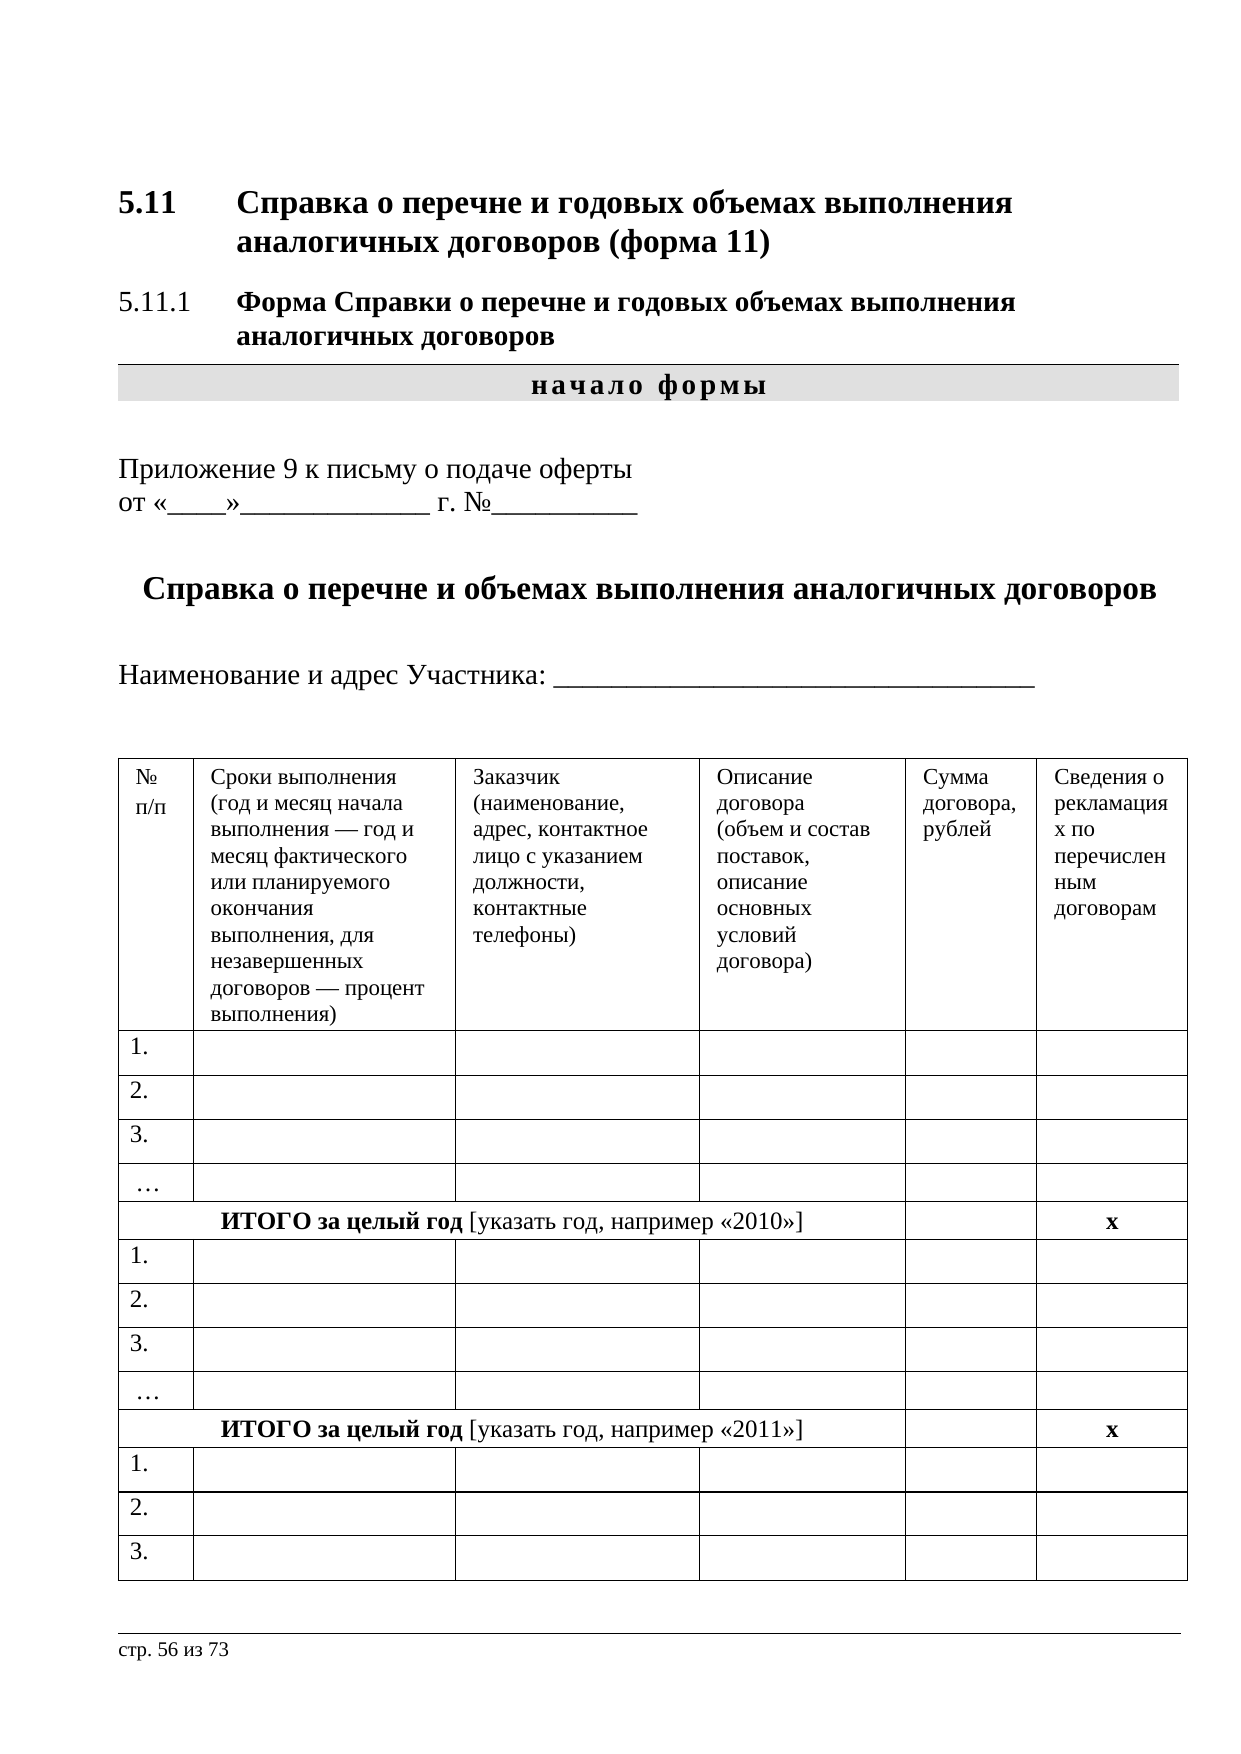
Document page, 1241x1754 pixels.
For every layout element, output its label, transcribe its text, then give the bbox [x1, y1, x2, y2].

table_cell [700, 1372, 905, 1409]
table_cell … [119, 1372, 193, 1409]
table_cell [906, 1076, 1036, 1118]
table_cell [906, 1372, 1036, 1409]
table_cell [1037, 1120, 1187, 1163]
table_header № п/п [119, 759, 193, 1030]
table_cell [119, 1120, 193, 1163]
table_cell [194, 1372, 455, 1409]
text Форма Справки о перечне и годовых объемах выполнения аналогичных договоров [118, 284, 1181, 351]
text Наименование и адрес Участника: _________________________________ [118, 657, 1181, 690]
table_header Описание договора (объем и состав поставок, описание основных условий договора) [700, 759, 905, 1030]
table_cell [194, 1448, 455, 1491]
table_cell х [1037, 1202, 1187, 1239]
table_cell ИТОГО за целый год [указать год, например «2010»] [119, 1202, 905, 1239]
table_cell [700, 1536, 905, 1579]
table_cell [456, 1328, 699, 1371]
table_cell [700, 1493, 905, 1535]
table_cell [906, 1448, 1036, 1491]
table_cell [906, 1410, 1036, 1447]
table_cell [194, 1328, 455, 1371]
text начало формы [118, 365, 1179, 401]
table_cell [1037, 1031, 1187, 1074]
table_cell [700, 1031, 905, 1074]
table_cell [456, 1240, 699, 1283]
table_cell [700, 1164, 905, 1201]
table_cell … [119, 1164, 193, 1201]
table_cell [194, 1536, 455, 1579]
table_cell [700, 1120, 905, 1163]
table_cell [906, 1202, 1036, 1239]
table_cell [456, 1536, 699, 1579]
table_cell [194, 1493, 455, 1535]
table_cell [700, 1284, 905, 1327]
table_cell х [1037, 1410, 1187, 1447]
table_cell [119, 1448, 193, 1491]
table_cell [119, 1076, 193, 1118]
table_cell [456, 1120, 699, 1163]
table_cell [194, 1164, 455, 1201]
table_cell [119, 1493, 193, 1535]
table_cell [906, 1493, 1036, 1535]
table_cell [700, 1076, 905, 1118]
subtitle Справка о перечне и годовых объемах выполнения аналогичных договоров (форма 11) [118, 183, 1181, 259]
table_cell [700, 1448, 905, 1491]
table_cell [194, 1240, 455, 1283]
table_cell [194, 1120, 455, 1163]
table_cell [119, 1240, 193, 1283]
table_cell [119, 1328, 193, 1371]
table_cell [119, 1031, 193, 1074]
table_cell [1037, 1536, 1187, 1579]
table_cell [456, 1372, 699, 1409]
table_cell [1037, 1448, 1187, 1491]
table_cell [456, 1448, 699, 1491]
table_header Сведения о рекламациях по перечисленным договорам [1037, 759, 1187, 1030]
text Приложение 9 к письму о подаче оферты от «____»_____________ г. №__________ [118, 451, 1181, 518]
table_cell [1037, 1328, 1187, 1371]
table_cell [906, 1284, 1036, 1327]
table_cell [456, 1164, 699, 1201]
table_cell [456, 1284, 699, 1327]
table_cell [700, 1240, 905, 1283]
table_cell [906, 1120, 1036, 1163]
table_cell [456, 1031, 699, 1074]
table_cell [1037, 1164, 1187, 1201]
table_cell [194, 1031, 455, 1074]
table_cell [119, 1284, 193, 1327]
table_cell [119, 1536, 193, 1579]
table_cell [906, 1536, 1036, 1579]
table_cell [1037, 1493, 1187, 1535]
table_cell [906, 1240, 1036, 1283]
table_cell [456, 1076, 699, 1118]
table_cell [1037, 1240, 1187, 1283]
table_cell [906, 1031, 1036, 1074]
table_cell [700, 1328, 905, 1371]
table_cell [194, 1284, 455, 1327]
table_cell ИТОГО за целый год [указать год, например «2011»] [119, 1410, 905, 1447]
table_header Сроки выполнения (год и месяц начала выполнения — год и месяц фактического или планируемого окончания выполнения, для незавершенных договоров — процент выполнения) [194, 759, 455, 1030]
table_cell [456, 1493, 699, 1535]
table_cell [906, 1164, 1036, 1201]
table_cell [1037, 1372, 1187, 1409]
table_header Сумма договора, рублей [906, 759, 1036, 1030]
table_header Заказчик (наименование, адрес, контактное лицо с указанием должности, контактные телефоны) [456, 759, 699, 1030]
table_cell [1037, 1284, 1187, 1327]
table_cell [1037, 1076, 1187, 1118]
table_cell [194, 1076, 455, 1118]
table_cell [906, 1328, 1036, 1371]
text Справка о перечне и объемах выполнения аналогичных договоров [118, 568, 1181, 607]
